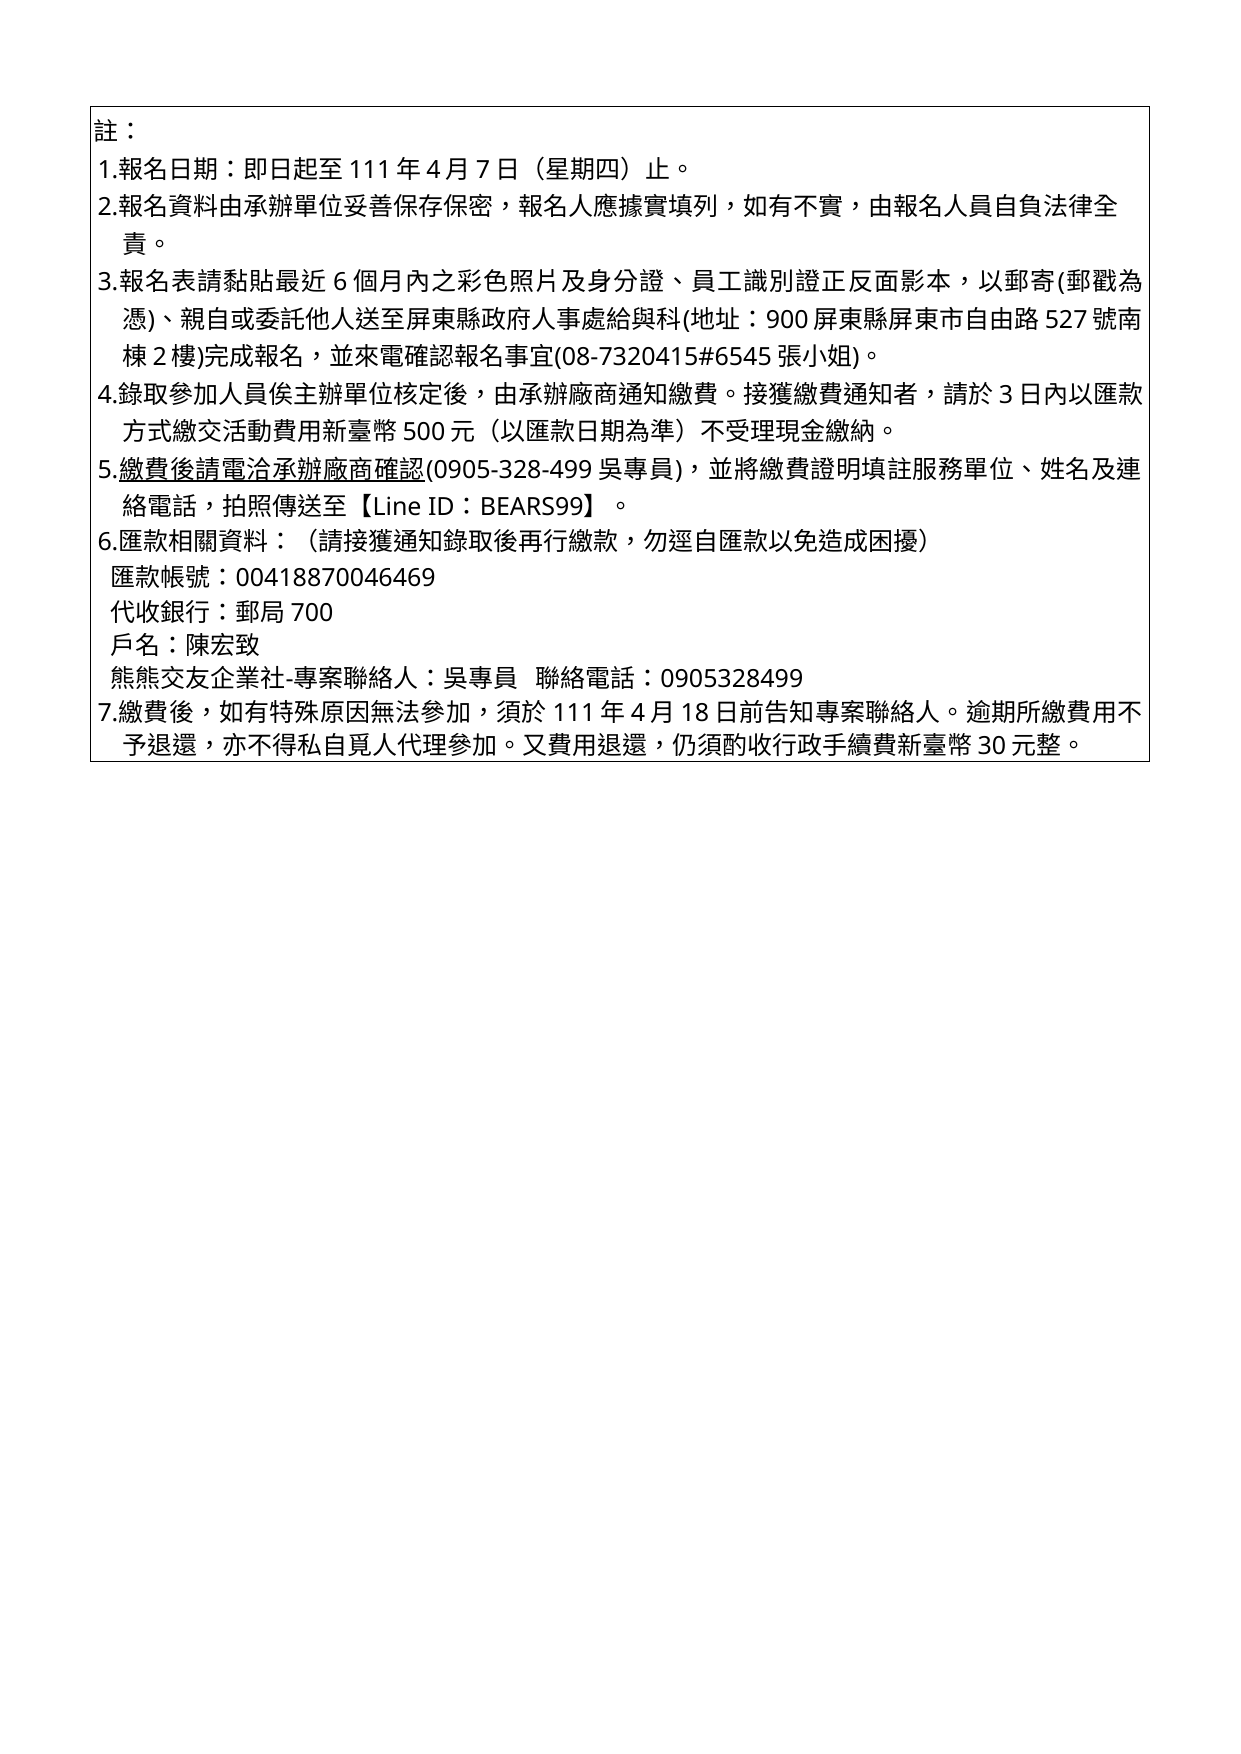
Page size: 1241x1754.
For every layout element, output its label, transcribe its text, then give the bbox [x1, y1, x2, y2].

table_cell 註： 1.報名日期：即日起至111年4月7日（星期四）止。 2.報名資料由承辦單位妥善保存保密，報名人應據實填列，如有不實，由報名人員自負法律全責。 3.報名表請黏貼最近6個月內之彩色照片及身分證、員工識別證正反面影本，以郵寄(郵戳為憑)、親自或委託他人送至屏東縣政府人事處給與科(地址：900屏東縣屏東市自由路527號南棟2樓)完成報名，並來電確認報名事宜(08-7320415#6545張小姐)。 4.錄取參加人員俟主辦單位核定後，由承辦廠商通知繳費。接獲繳費通知者，請於3日內以匯款方式繳交活動費用新臺幣500元（以匯款日期為準）不受理現金繳納。 5.繳費後請電洽承辦廠商確認(0905-328-499吳專員)，並將繳費證明填註服務單位、姓名及連絡電話，拍照傳送至【Line ID：BEARS99】。 6.匯款相關資料：（請接獲通知錄取後再行繳款，勿逕自匯款以免造成困擾） 匯款帳號：00418870046469 代收銀行：郵局700 戶名：陳宏致 熊熊交友企業社-專案聯絡人：吳專員 聯絡電話：0905328499 7.繳費後，如有特殊原因無法參加，須於111年4月18日前告知專案聯絡人。逾期所繳費用不予退還，亦不得私自覓人代理參加。又費用退還，仍須酌收行政手續費新臺幣30元整。 [91, 107, 1149, 761]
